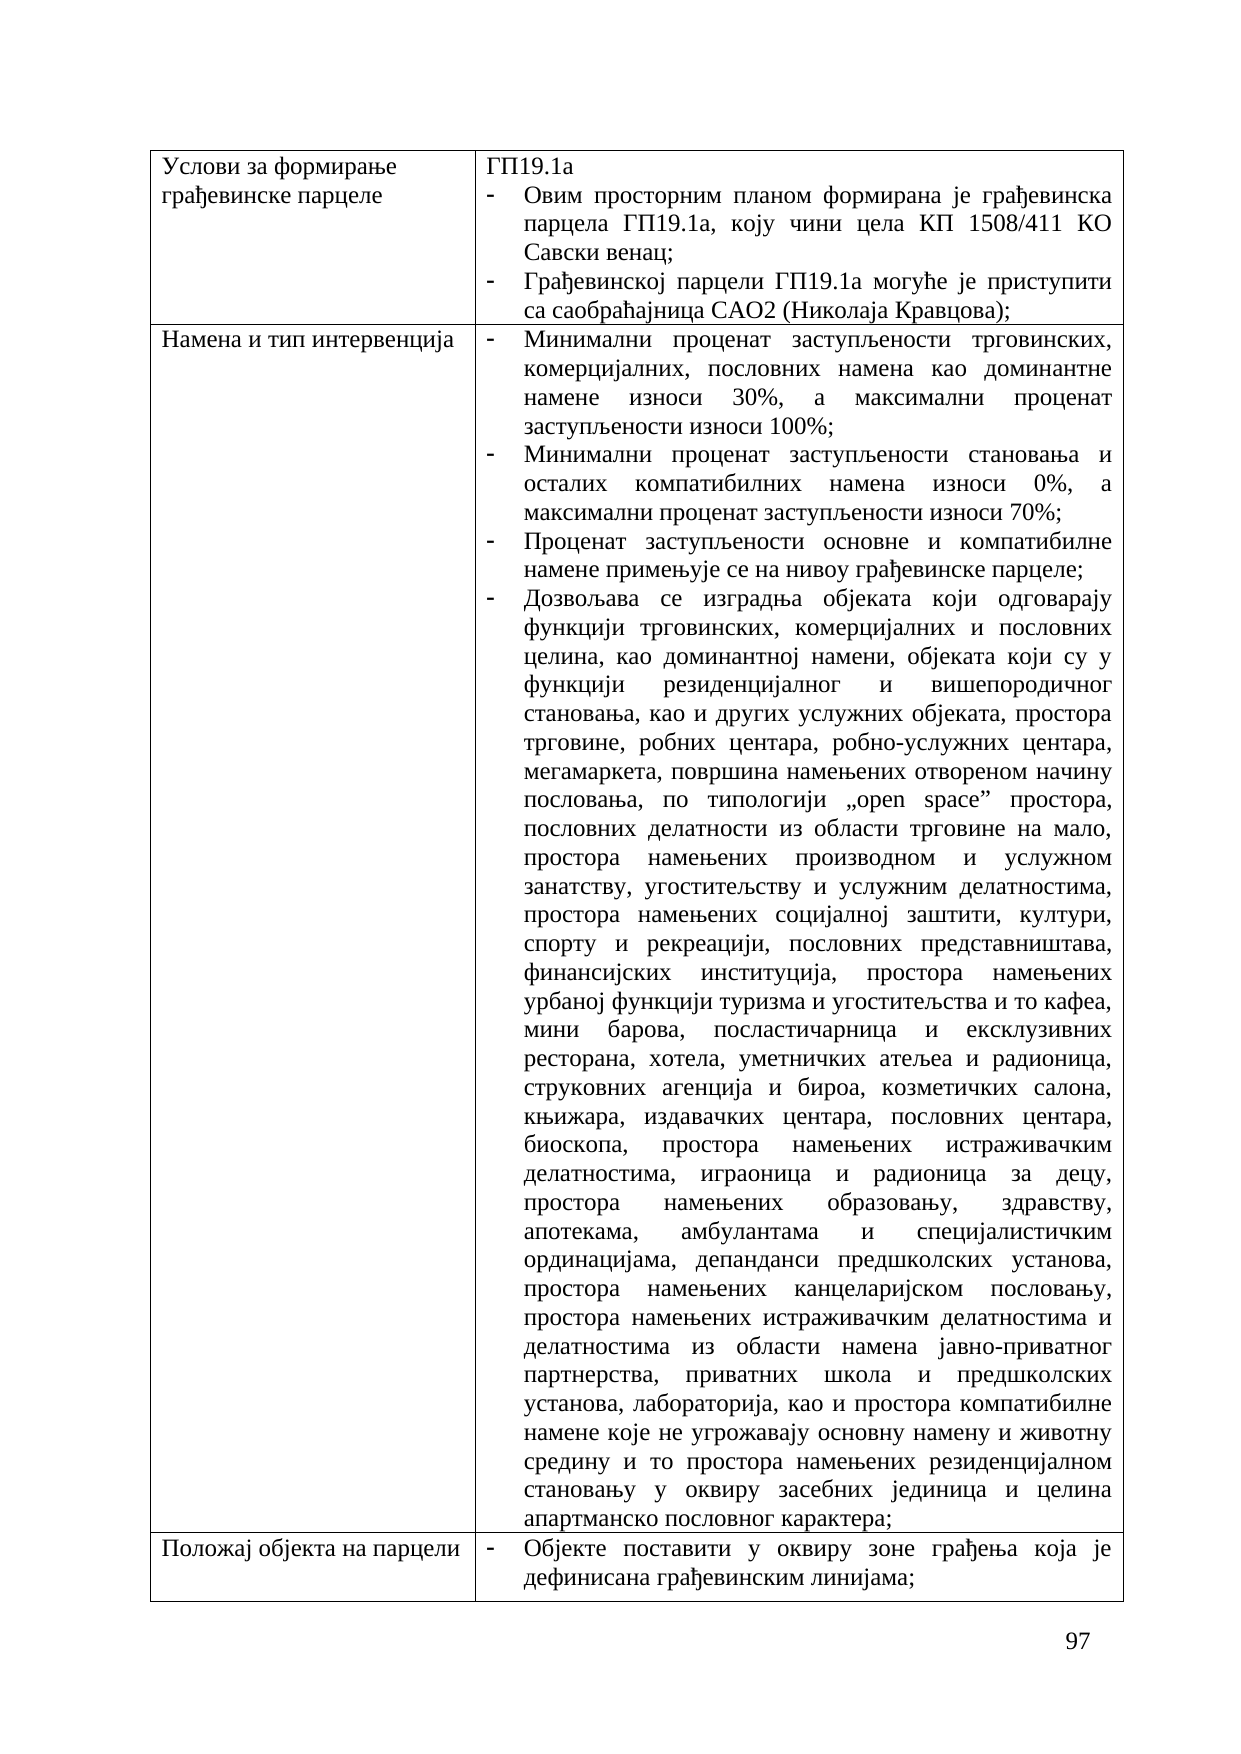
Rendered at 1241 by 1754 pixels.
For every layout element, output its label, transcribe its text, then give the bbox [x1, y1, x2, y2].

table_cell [151, 1533, 475, 1601]
table_cell ГП19.1a Овим просторним планом формирана је грађевинска парцела ГП19.1а, коју чини цела КП 1508/411 КО Савски венац; Грађевинској парцели ГП19.1а могуће је приступити са саобраћајница САО2 (Николаја Кравцова); [476, 151, 1123, 323]
table_cell Намена и тип интервенција [151, 325, 475, 1532]
table_cell Услови за формирање грађевинске парцеле [151, 151, 475, 323]
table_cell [476, 1533, 1123, 1601]
table_cell Минимални проценат заступљености трговинских, комерцијалних, пословних намена као доминантне намене износи 30%, а максимални проценат заступљености износи 100%; Минимални проценат заступљености становања и осталих компатибилних намена износи 0%, а максимални проценат заступљености износи 70%; Проценат заступљености основне и компатибилне намене примењује се на нивоу грађевинске парцеле; Дозвољава се изградња објеката који одговарају функцији трговинских, комерцијалних и пословних целина, као доминантној намени, објеката који су у функцији резиденцијалног и вишепородичног становања, као и других услужних објеката, простора трговине, робних центара, робно-услужних центара, мегамаркета, површина намењених отвореном начину пословања, по типологији „open space” простора, пословних делатности из области трговине на мало, простора намењених производном и услужном занатству, угоститељству и услужним делатностима, простора намењених социјалној заштити, култури, спорту и рекреацији, пословних представништава, финансијских институција, простора намењених урбаној функцији туризма и угоститељства и то кафеа, мини барова, посластичарница и ексклузивних ресторана, хотела, уметничких атељеа и радионица, струковних агенција и бироа, козметичких салона, књижара, издавачких центара, пословних центара, биоскопа, простора намењених истраживачким делатностима, играоница и радионица за децу, простора намењених образовању, здравству, апотекама, амбулантама и специјалистичким ординацијама, депанданси предшколских установа, простора намењених канцеларијском пословању, простора намењених истраживачким делатностима и делатностима из области намена јавно-приватног партнерства, приватних школа и предшколских установа, лабораторија, као и простора компатибилне намене које не угрожавају основну намену и животну средину и то простора намењених резиденцијалном становању у оквиру засебних јединица и целина апартманско пословног карактера; [476, 325, 1123, 1532]
